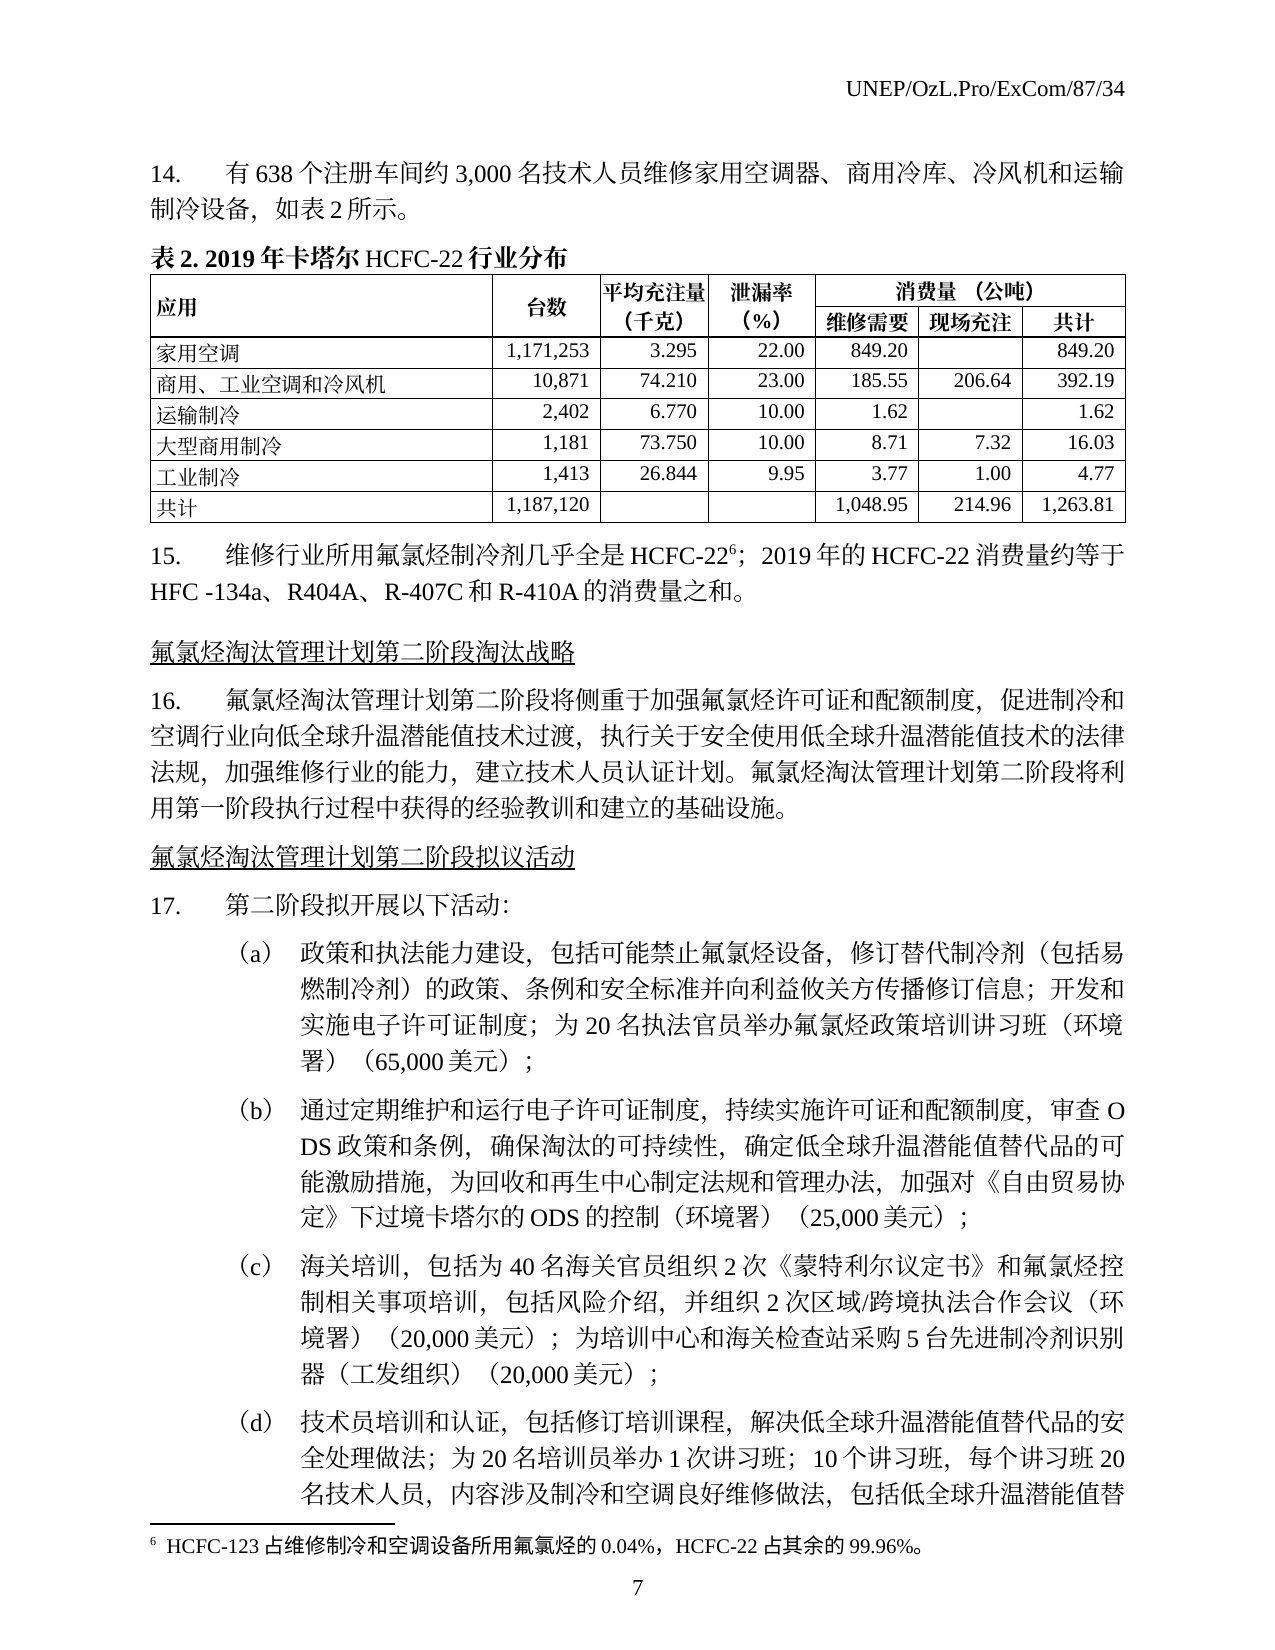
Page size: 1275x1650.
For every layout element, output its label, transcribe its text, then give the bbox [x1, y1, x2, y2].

table_cell 维修需要 [816, 307, 918, 336]
table_cell 214.96 [919, 492, 1022, 522]
table_cell 10.00 [709, 399, 815, 429]
table_cell 6.770 [601, 399, 708, 429]
table_cell 206.64 [919, 369, 1022, 398]
list 政策和执法能力建设，包括可能禁止氟氯烃设备，修订替代制冷剂（包括易燃制冷剂）的政策、条例和安全标准并向利益攸关方传播修订信息；开发和实施电子许可证制度；为20名执法官员举办氟氯烃政策培训讲习班（环境署）（65,000美元）； [225, 934, 1125, 1078]
table_cell 1.62 [816, 399, 918, 429]
table_header 应用 [151, 275, 492, 336]
table_cell 22.00 [709, 338, 815, 367]
table_cell 1,171,253 [493, 338, 600, 367]
table_cell 23.00 [709, 369, 815, 398]
table_header 平均充注量（千克） [601, 275, 708, 336]
table_cell 3.77 [816, 461, 918, 491]
table_cell 1,181 [493, 430, 600, 460]
table_header 消费量 （公吨） [816, 275, 1125, 306]
list 海关培训，包括为40名海关官员组织2次《蒙特利尔议定书》和氟氯烃控制相关事项培训，包括风险介绍，并组织2次区域/跨境执法合作会议（环境署）（20,000美元）；为培训中心和海关检查站采购5台先进制冷剂识别器（工发组织）（20,000美元）； [225, 1247, 1125, 1390]
table_cell 运输制冷 [151, 399, 492, 429]
table_cell 商用、工业空调和冷风机 [151, 369, 492, 398]
table_cell 10.00 [709, 430, 815, 460]
list 表2. 2019年卡塔尔HCFC-22行业分布 [150, 238, 1125, 274]
list 氟氯烃淘汰管理计划第二阶段拟议活动 [150, 837, 1125, 873]
table_header 台数 [493, 275, 600, 336]
table_cell [919, 338, 1022, 367]
list 通过定期维护和运行电子许可证制度，持续实施许可证和配额制度，审查ODS政策和条例，确保淘汰的可持续性，确定低全球升温潜能值替代品的可能激励措施，为回收和再生中心制定法规和管理办法，加强对《自由贸易协定》下过境卡塔尔的ODS的控制（环境署）（25,000美元）； [225, 1090, 1125, 1234]
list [225, 1403, 1125, 1511]
table_cell 3.295 [601, 338, 708, 367]
list 氟氯烃淘汰管理计划第二阶段将侧重于加强氟氯烃许可证和配额制度，促进制冷和空调行业向低全球升温潜能值技术过渡，执行关于安全使用低全球升温潜能值技术的法律法规，加强维修行业的能力，建立技术人员认证计划。氟氯烃淘汰管理计划第二阶段将利用第一阶段执行过程中获得的经验教训和建立的基础设施。 [150, 681, 1125, 825]
table_cell 现场充注 [919, 307, 1022, 336]
table_cell 8.71 [816, 430, 918, 460]
table_cell 849.20 [1023, 338, 1125, 367]
list 有638个注册车间约3,000名技术人员维修家用空调器、商用冷库、冷风机和运输制冷设备，如表2所示。 [150, 154, 1125, 226]
table_cell 16.03 [1023, 430, 1125, 460]
table_cell 7.32 [919, 430, 1022, 460]
table_cell 2,402 [493, 399, 600, 429]
table_cell 共计 [1023, 307, 1125, 336]
table_cell 392.19 [1023, 369, 1125, 398]
table_cell 大型商用制冷 [151, 430, 492, 460]
table_cell 849.20 [816, 338, 918, 367]
table_cell 1,187,120 [493, 492, 600, 522]
table_cell [919, 399, 1022, 429]
table_cell [601, 492, 708, 522]
table_cell 工业制冷 [151, 461, 492, 491]
table_cell 10,871 [493, 369, 600, 398]
table_cell 4.77 [1023, 461, 1125, 491]
table_cell [709, 492, 815, 522]
list 氟氯烃淘汰管理计划第二阶段淘汰战略 [150, 632, 1125, 668]
table_cell 9.95 [709, 461, 815, 491]
table_cell 185.55 [816, 369, 918, 398]
table_cell 74.210 [601, 369, 708, 398]
table_header 泄漏率 （%） [709, 275, 815, 336]
table_cell 1,048.95 [816, 492, 918, 522]
list 第二阶段拟开展以下活动： [150, 886, 1125, 922]
table_cell 1.62 [1023, 399, 1125, 429]
table_cell 1,413 [493, 461, 600, 491]
table_cell 1,263.81 [1023, 492, 1125, 522]
table_cell 共计 [151, 492, 492, 522]
table_cell 73.750 [601, 430, 708, 460]
table_cell 家用空调 [151, 338, 492, 367]
table_cell 26.844 [601, 461, 708, 491]
list 维修行业所用氟氯烃制冷剂几乎全是HCFC-22；2019年的HCFC-22消费量约等于HFC -134a、R404A、R-407C和R-410A的消费量之和。 [150, 536, 1125, 607]
table_cell 1.00 [919, 461, 1022, 491]
